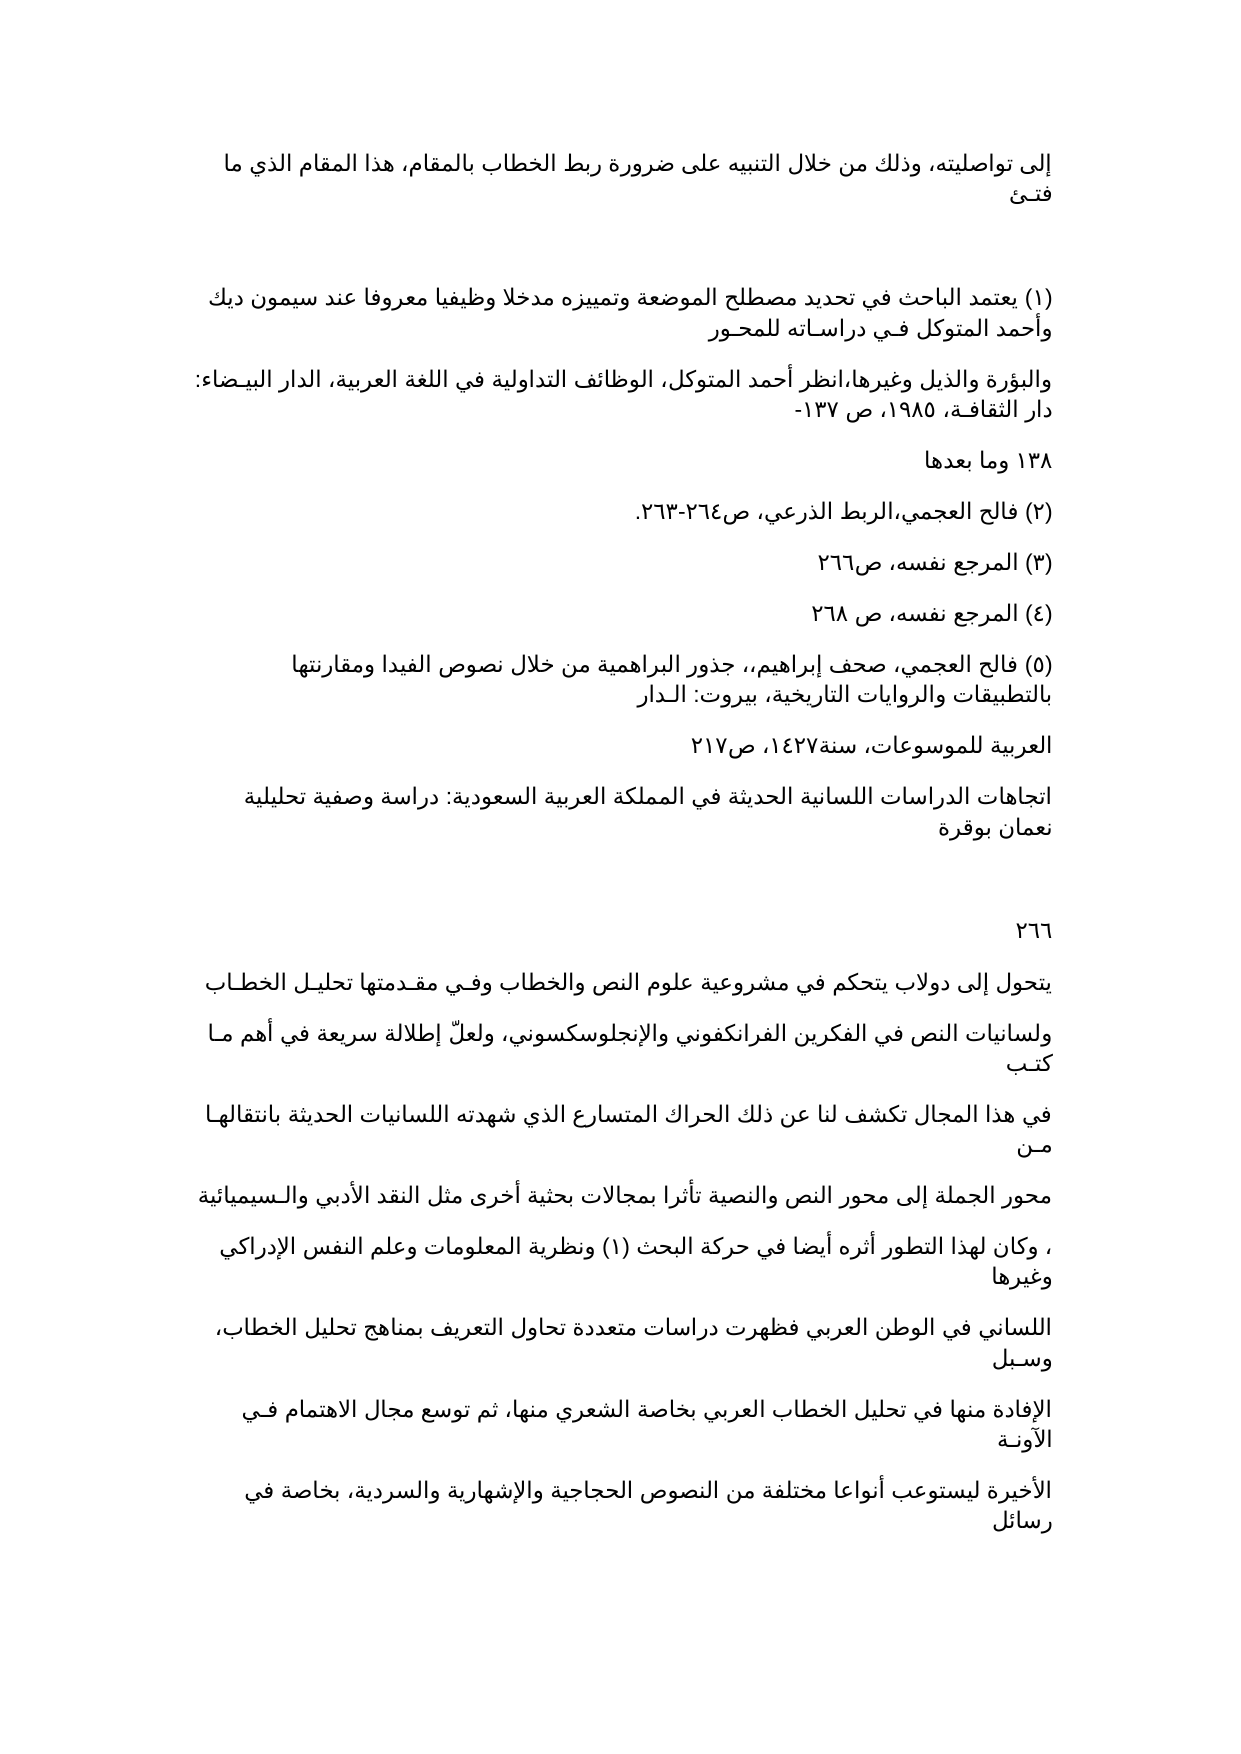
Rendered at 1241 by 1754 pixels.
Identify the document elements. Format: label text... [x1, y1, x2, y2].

text (٢) فالح العجمي،الربط الذرعي، ص٢٦٤-٢٦٣. [187, 498, 1053, 524]
text (٤) المرجع نفسه، ص ٢٦٨ [187, 600, 1053, 626]
text في هذا المجال تكشف لنا عن ذلك الحراك المتسارع الذي شهدته اللسانيات الحديثة بانتقالهـا مـن [187, 1101, 1053, 1157]
text (٣) المرجع نفسه، ص٢٦٦ [187, 549, 1053, 575]
text محور الجملة إلى محور النص والنصية تأثرا بمجالات بحثية أخرى مثل النقد الأدبي والـسيميائية [187, 1182, 1053, 1208]
text إلى تواصليته، وذلك من خلال التنبيه على ضرورة ربط الخطاب بالمقام، هذا المقام الذي ما فتـئ [187, 150, 1053, 207]
text ٢٦٦ [187, 917, 1053, 944]
text ، وكان لهذا التطور أثره أيضا في حركة البحث (١) ونظرية المعلومات وعلم النفس الإدراكي وغيرها [187, 1233, 1053, 1290]
text (٥) فالح العجمي، صحف إبراهيم،، جذور البراهمية من خلال نصوص الفيدا ومقارنتها بالتطبيقات والروايات التاريخية، بيروت: الـدار [187, 651, 1053, 707]
text اتجاهات الدراسات اللسانية الحديثة في المملكة العربية السعودية: دراسة وصفية تحليلية نعمان بوقرة [187, 783, 1053, 840]
text والبؤرة والذيل وغيرها،انظر أحمد المتوكل، الوظائف التداولية في اللغة العربية، الدار البيـضاء: دار الثقافـة، ١٩٨٥، ص ١٣٧- [187, 366, 1053, 422]
text ١٣٨ وما بعدها [187, 447, 1053, 473]
text (١) يعتمد الباحث في تحديد مصطلح الموضعة وتمييزه مدخلا وظيفيا معروفا عند سيمون ديك وأحمد المتوكل فـي دراسـاته للمحـور [187, 284, 1053, 341]
text العربية للموسوعات، سنة١٤٢٧، ص٢١٧ [187, 732, 1053, 758]
text يتحول إلى دولاب يتحكم في مشروعية علوم النص والخطاب وفـي مقـدمتها تحليـل الخطـاب [187, 968, 1053, 995]
text ولسانيات النص في الفكرين الفرانكفوني والإنجلوسكسوني، ولعلّ إطلالة سريعة في أهم مـا كتـب [187, 1019, 1053, 1076]
text الإفادة منها في تحليل الخطاب العربي بخاصة الشعري منها، ثم توسع مجال الاهتمام فـي الآونـة [187, 1396, 1053, 1452]
text اللساني في الوطن العربي فظهرت دراسات متعددة تحاول التعريف بمناهج تحليل الخطاب، وسـبل [187, 1314, 1053, 1371]
text الأخيرة ليستوعب أنواعا مختلفة من النصوص الحجاجية والإشهارية والسردية، بخاصة في رسائل [187, 1477, 1053, 1533]
